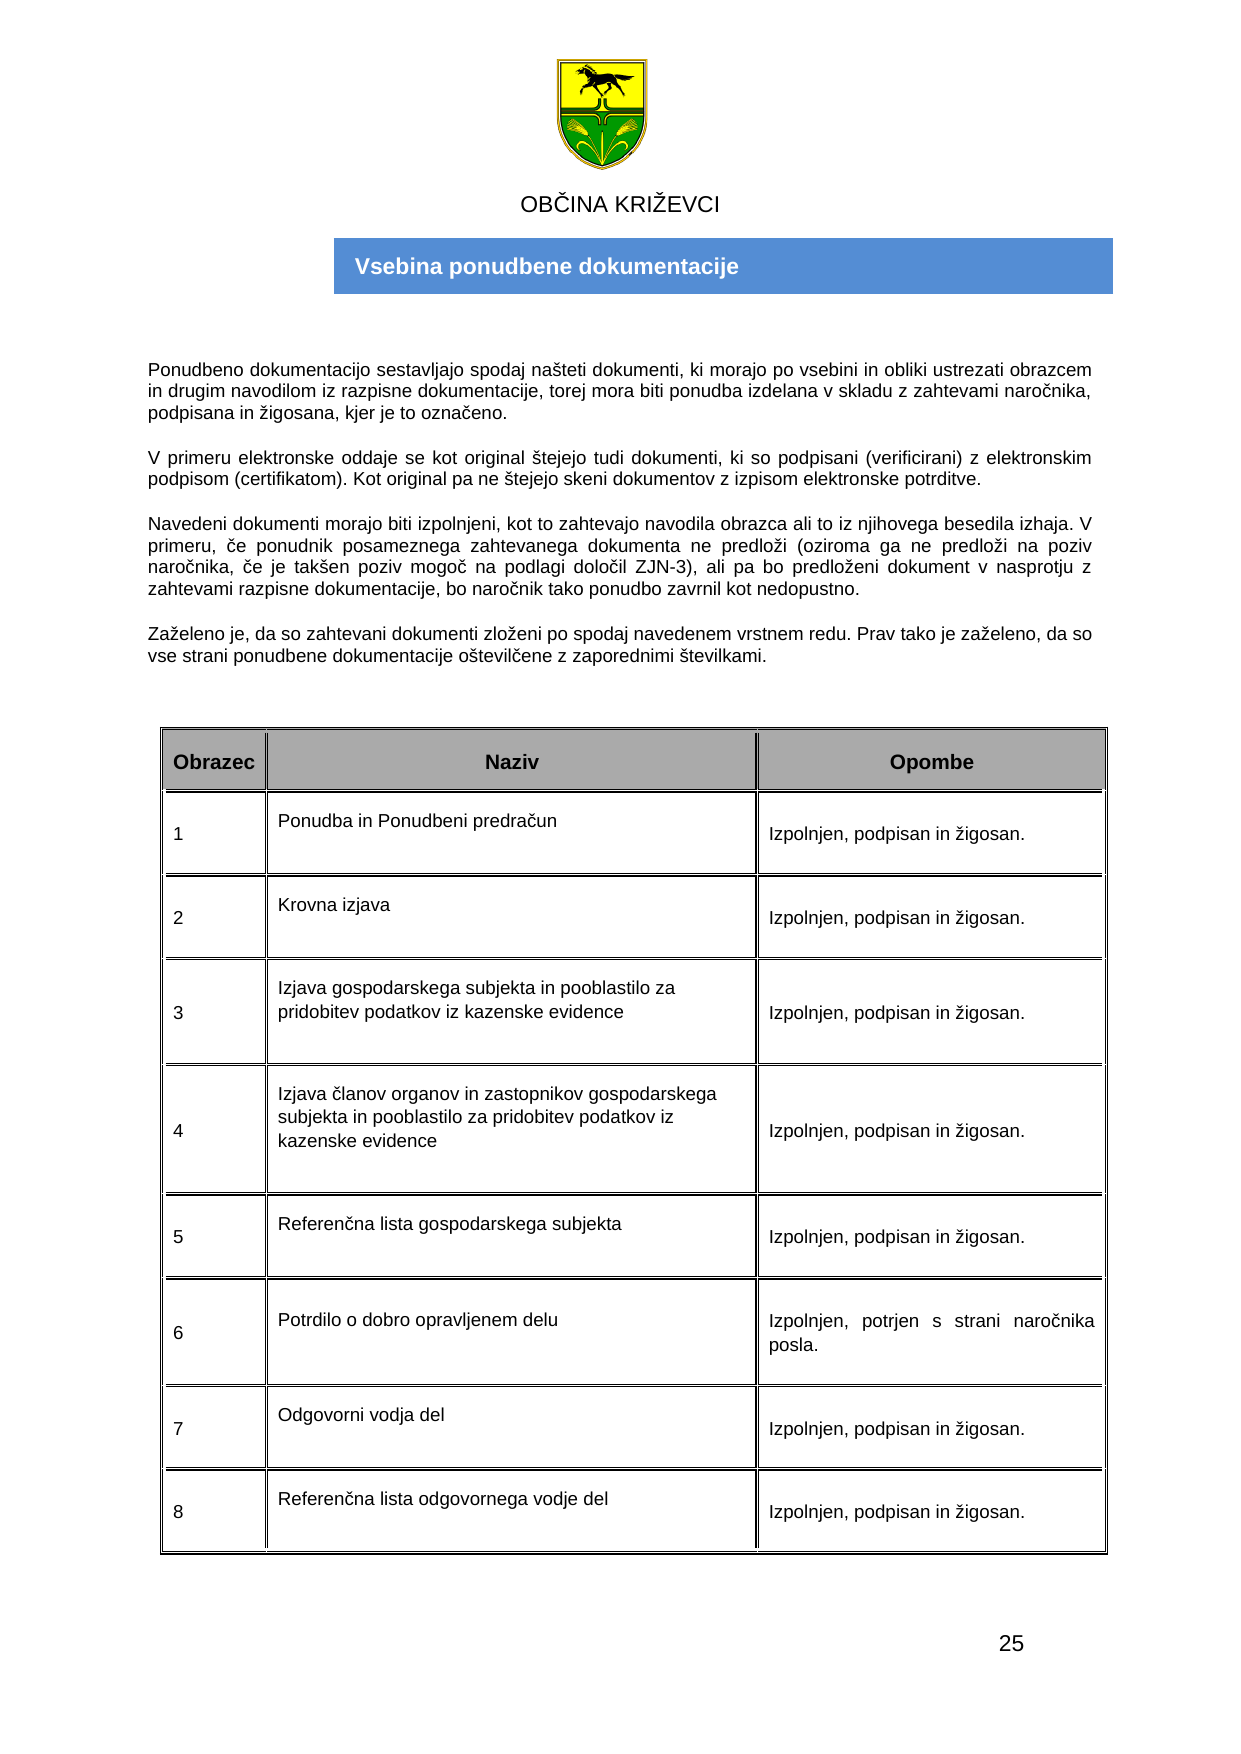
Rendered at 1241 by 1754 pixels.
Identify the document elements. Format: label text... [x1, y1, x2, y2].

table_cell Izpolnjen, podpisan in žigosan. [759, 1063, 1105, 1192]
table_cell Krovna izjava [268, 877, 755, 957]
table_cell Izpolnjen, podpisan in žigosan. [759, 1384, 1105, 1467]
table_cell 5 [162, 1192, 266, 1276]
text Navedeni dokumenti morajo biti izpolnjeni, kot to zahtevajo navodila obrazca ali to iz njihovega besedila izhaja. V primeru, če ponudnik posameznega zahtevanega dokumenta ne predloži (oziroma ga ne predloži na poziv naročnika, če je takšen poziv mogoč na podlagi določil ZJN-3), ali pa bo predloženi dokument v nasprotju z zahtevami razpisne dokumentacije, bo naročnik tako ponudbo zavrnil kot nedopustno. [148, 513, 1092, 599]
table_cell Referenčna lista gospodarskega subjekta [268, 1196, 755, 1276]
subtitle Vsebina ponudbene dokumentacije [346, 251, 1101, 281]
picture [556, 59, 648, 170]
table_cell 7 [163, 1384, 265, 1467]
text Zaželeno je, da so zahtevani dokumenti zloženi po spodaj navedenem vrstnem redu. Prav tako je zaželeno, da so vse strani ponudbene dokumentacije oštevilčene z zaporednimi številkami. [148, 623, 1092, 666]
table_cell Odgovorni vodja del [268, 1387, 755, 1467]
table_cell Izpolnjen, podpisan in žigosan. [757, 873, 1106, 957]
table_cell Izjava članov organov in zastopnikov gospodarskega subjekta in pooblastilo za pridobitev podatkov iz kazenske evidence [268, 1066, 755, 1192]
table_cell Izpolnjen, podpisan in žigosan. [757, 1467, 1106, 1551]
table_cell 4 [163, 1063, 265, 1192]
text V primeru elektronske oddaje se kot original štejejo tudi dokumenti, ki so podpisani (verificirani) z elektronskim podpisom (certifikatom). Kot original pa ne štejejo skeni dokumentov z izpisom elektronske potrditve. [148, 447, 1092, 490]
table_header Opombe [757, 728, 1105, 789]
table_cell Izpolnjen, podpisan in žigosan. [759, 957, 1105, 1062]
text Ponudbeno dokumentacijo sestavljajo spodaj našteti dokumenti, ki morajo po vsebini in obliki ustrezati obrazcem in drugim navodilom iz razpisne dokumentacije, torej mora biti ponudba izdelana v skladu z zahtevami naročnika, podpisana in žigosana, kjer je to označeno. [148, 358, 1092, 423]
table_header Naziv [266, 728, 757, 789]
table_cell 1 [162, 789, 266, 873]
table_cell Izjava gospodarskega subjekta in pooblastilo za pridobitev podatkov iz kazenske evidence [268, 960, 755, 1062]
table_cell Potrdilo o dobro opravljenem delu [268, 1280, 755, 1383]
table_cell Izpolnjen, podpisan in žigosan. [757, 789, 1106, 873]
table_cell Izpolnjen, podpisan in žigosan. [757, 1192, 1106, 1276]
table_cell 3 [163, 957, 265, 1062]
table_cell Ponudba in Ponudbeni predračun [268, 793, 755, 873]
table_header Obrazec [163, 730, 266, 789]
table_cell 2 [162, 873, 266, 957]
table_cell 6 [163, 1276, 265, 1383]
table_cell 8 [162, 1467, 266, 1551]
table_cell Referenčna lista odgovornega vodje del [266, 1467, 757, 1551]
table_cell Izpolnjen, potrjen s strani naročnika posla. [759, 1276, 1105, 1383]
